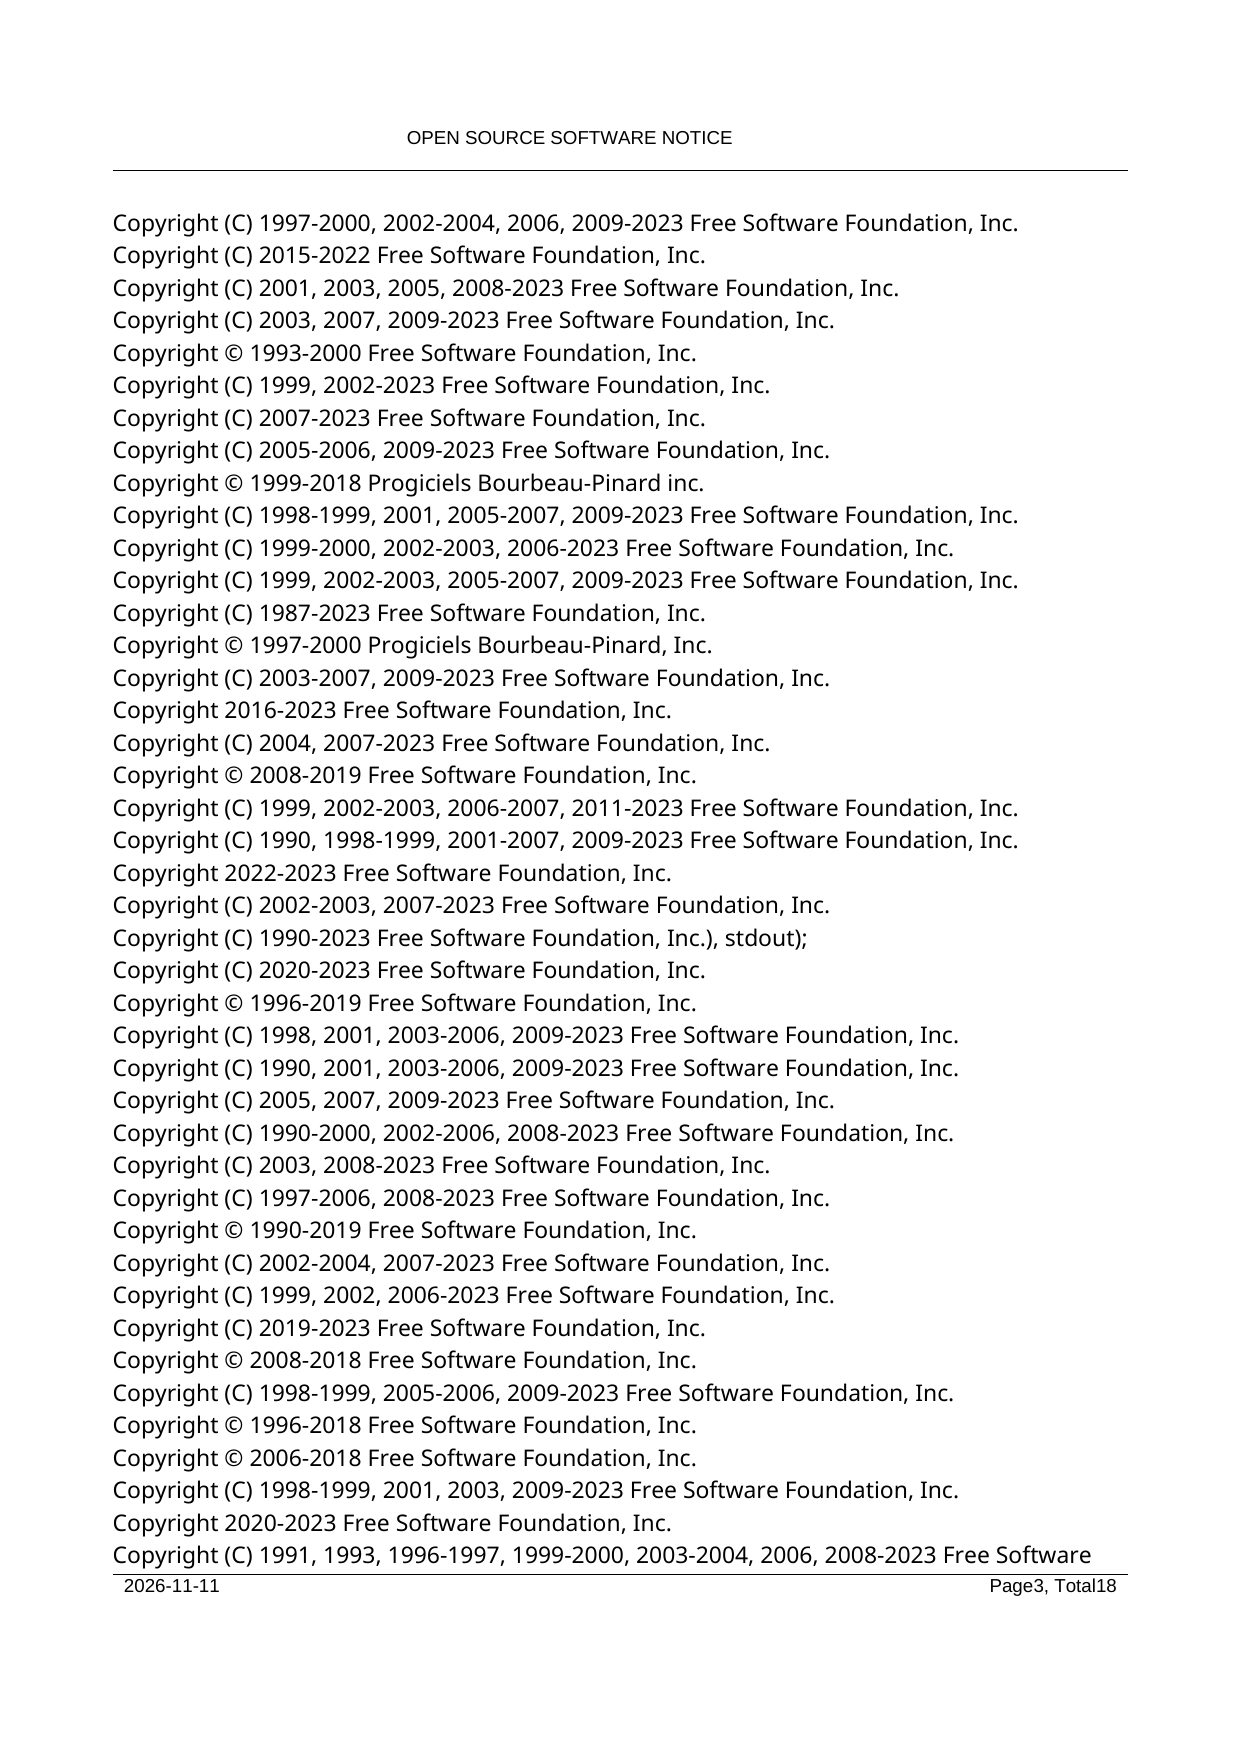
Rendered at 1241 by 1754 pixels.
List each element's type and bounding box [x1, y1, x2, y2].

text [112, 206, 1128, 1571]
